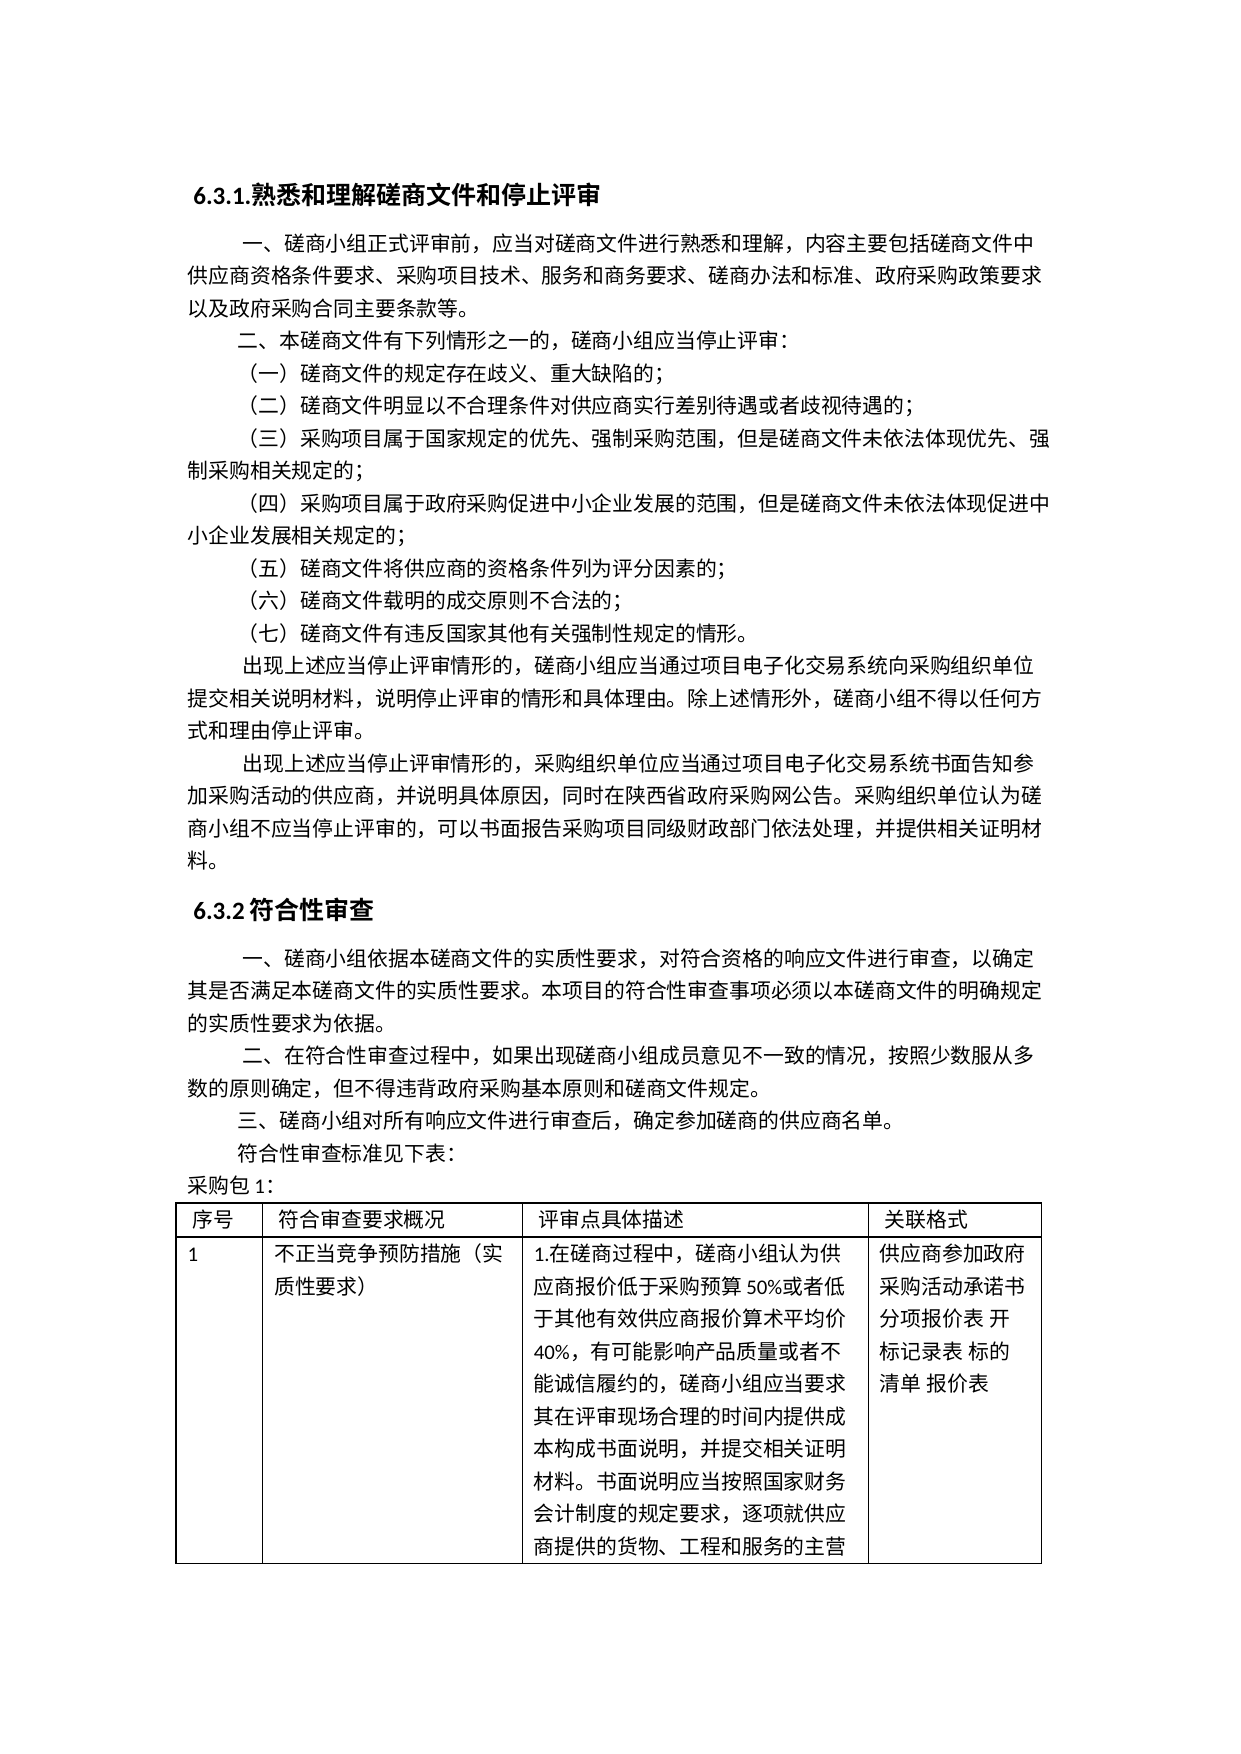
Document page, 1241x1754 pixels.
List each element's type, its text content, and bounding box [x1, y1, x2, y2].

text （五）磋商文件将供应商的资格条件列为评分因素的； [187, 552, 1053, 584]
text 6.3.2符合性审查 [187, 877, 1053, 942]
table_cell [869, 1238, 1041, 1563]
text 符合性审查标准见下表： [187, 1137, 1053, 1169]
table_cell 1 [177, 1238, 262, 1563]
table_header 符合审查要求概况 [263, 1204, 522, 1236]
text 一、磋商小组依据本磋商文件的实质性要求，对符合资格的响应文件进行审查，以确定其是否满足本磋商文件的实质性要求。本项目的符合性审查事项必须以本磋商文件的明确规定的实质性要求为依据。 [187, 942, 1053, 1039]
text 出现上述应当停止评审情形的，磋商小组应当通过项目电子化交易系统向采购组织单位提交相关说明材料，说明停止评审的情形和具体理由。除上述情形外，磋商小组不得以任何方式和理由停止评审。 [187, 649, 1053, 747]
text （六）磋商文件载明的成交原则不合法的； [187, 584, 1053, 617]
text （三）采购项目属于国家规定的优先、强制采购范围，但是磋商文件未依法体现优先、强制采购相关规定的； [187, 422, 1053, 487]
text 采购包1： [187, 1169, 1053, 1202]
text 二、在符合性审查过程中，如果出现磋商小组成员意见不一致的情况，按照少数服从多数的原则确定，但不得违背政府采购基本原则和磋商文件规定。 [187, 1039, 1053, 1104]
text （二）磋商文件明显以不合理条件对供应商实行差别待遇或者歧视待遇的； [187, 389, 1053, 422]
text 二、本磋商文件有下列情形之一的，磋商小组应当停止评审： [187, 324, 1053, 357]
text （七）磋商文件有违反国家其他有关强制性规定的情形。 [187, 617, 1053, 649]
text （四）采购项目属于政府采购促进中小企业发展的范围，但是磋商文件未依法体现促进中小企业发展相关规定的； [187, 487, 1053, 552]
table_cell 不正当竞争预防措施（实质性要求） [263, 1238, 522, 1563]
table_header 序号 [177, 1204, 262, 1236]
text 一、磋商小组正式评审前，应当对磋商文件进行熟悉和理解，内容主要包括磋商文件中供应商资格条件要求、采购项目技术、服务和商务要求、磋商办法和标准、政府采购政策要求以及政府采购合同主要条款等。 [187, 227, 1053, 324]
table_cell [523, 1238, 868, 1563]
text 出现上述应当停止评审情形的，采购组织单位应当通过项目电子化交易系统书面告知参加采购活动的供应商，并说明具体原因，同时在陕西省政府采购网公告。采购组织单位认为磋商小组不应当停止评审的，可以书面报告采购项目同级财政部门依法处理，并提供相关证明材料。 [187, 747, 1053, 877]
text （一）磋商文件的规定存在歧义、重大缺陷的； [187, 357, 1053, 389]
table_header 关联格式 [869, 1204, 1041, 1236]
text 三、磋商小组对所有响应文件进行审查后，确定参加磋商的供应商名单。 [187, 1104, 1053, 1137]
table_header 评审点具体描述 [523, 1204, 868, 1236]
text 6.3.1.熟悉和理解磋商文件和停止评审 [187, 162, 1053, 227]
